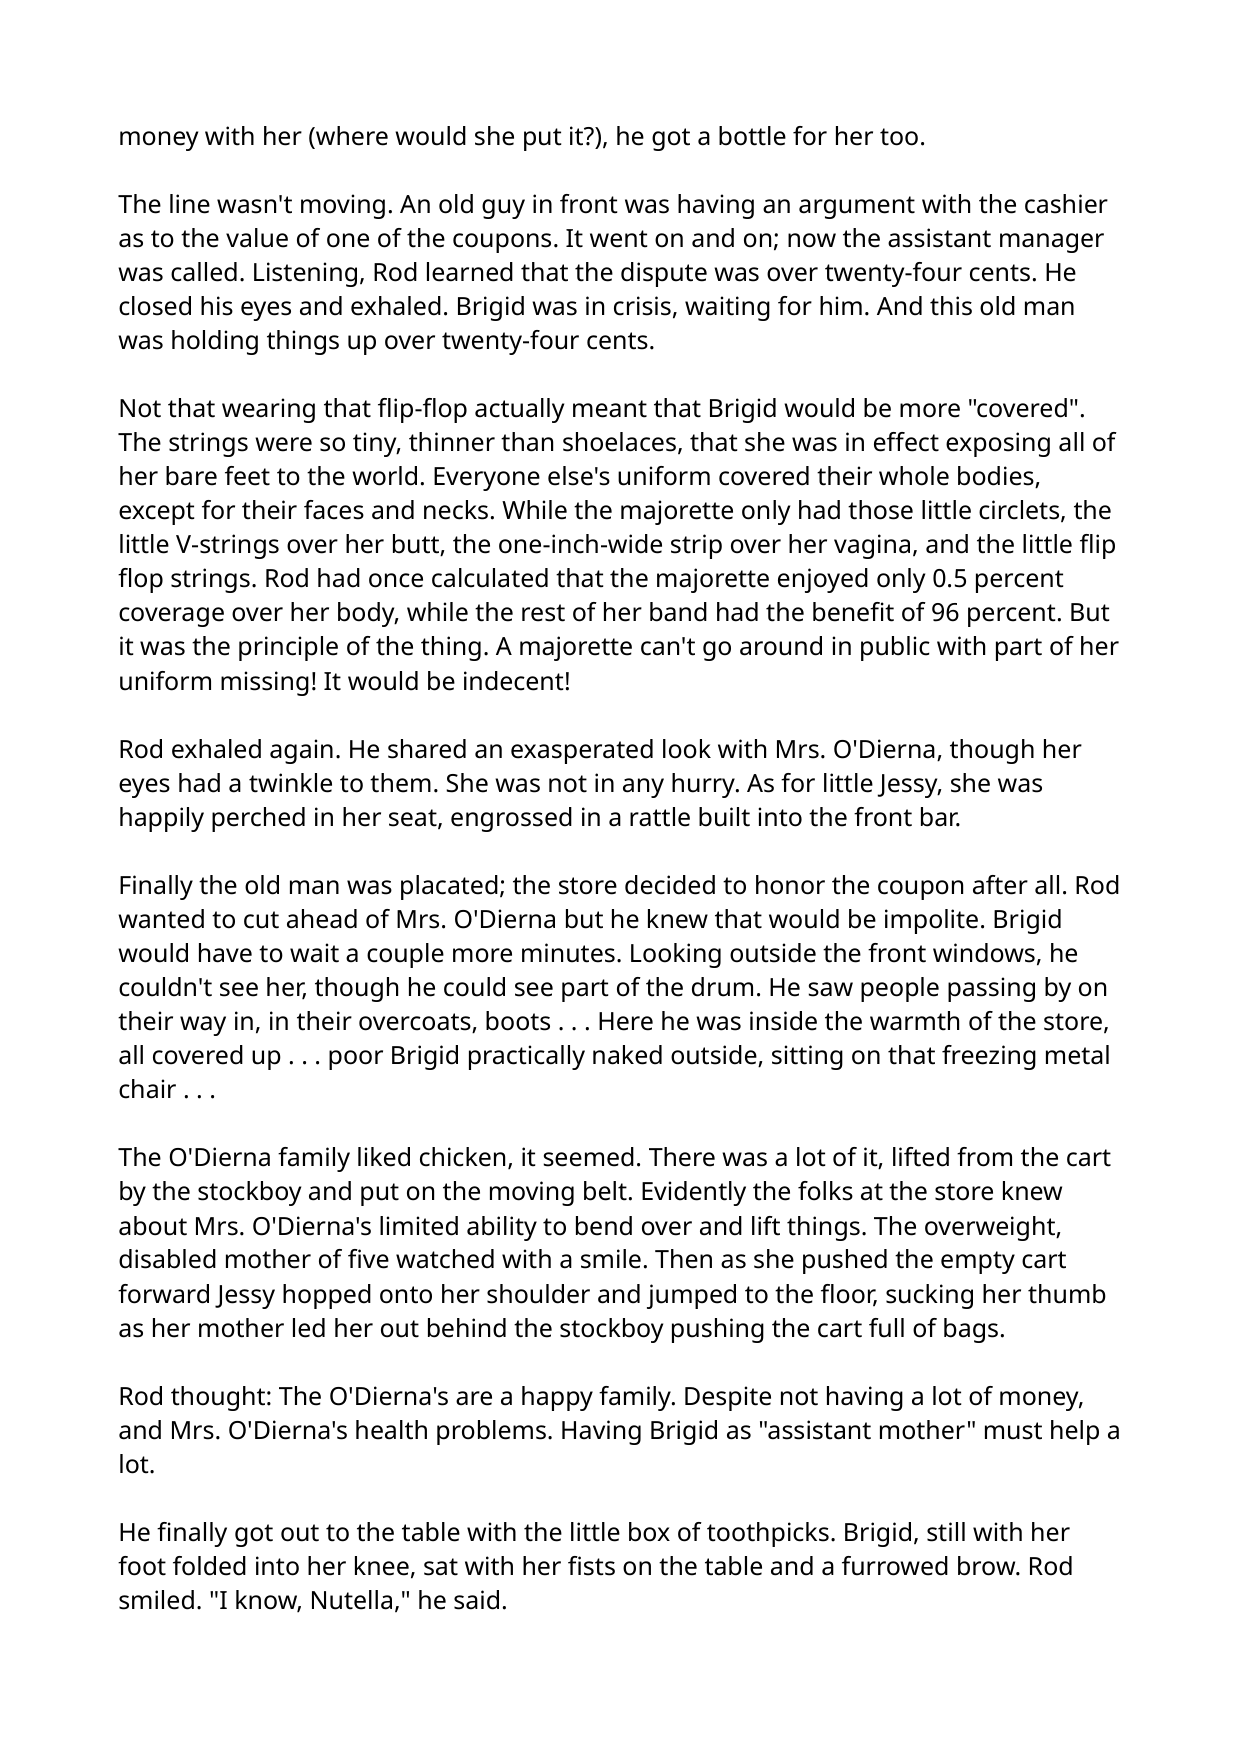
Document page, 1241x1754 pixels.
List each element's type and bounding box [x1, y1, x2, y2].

text [118, 118, 1122, 1617]
